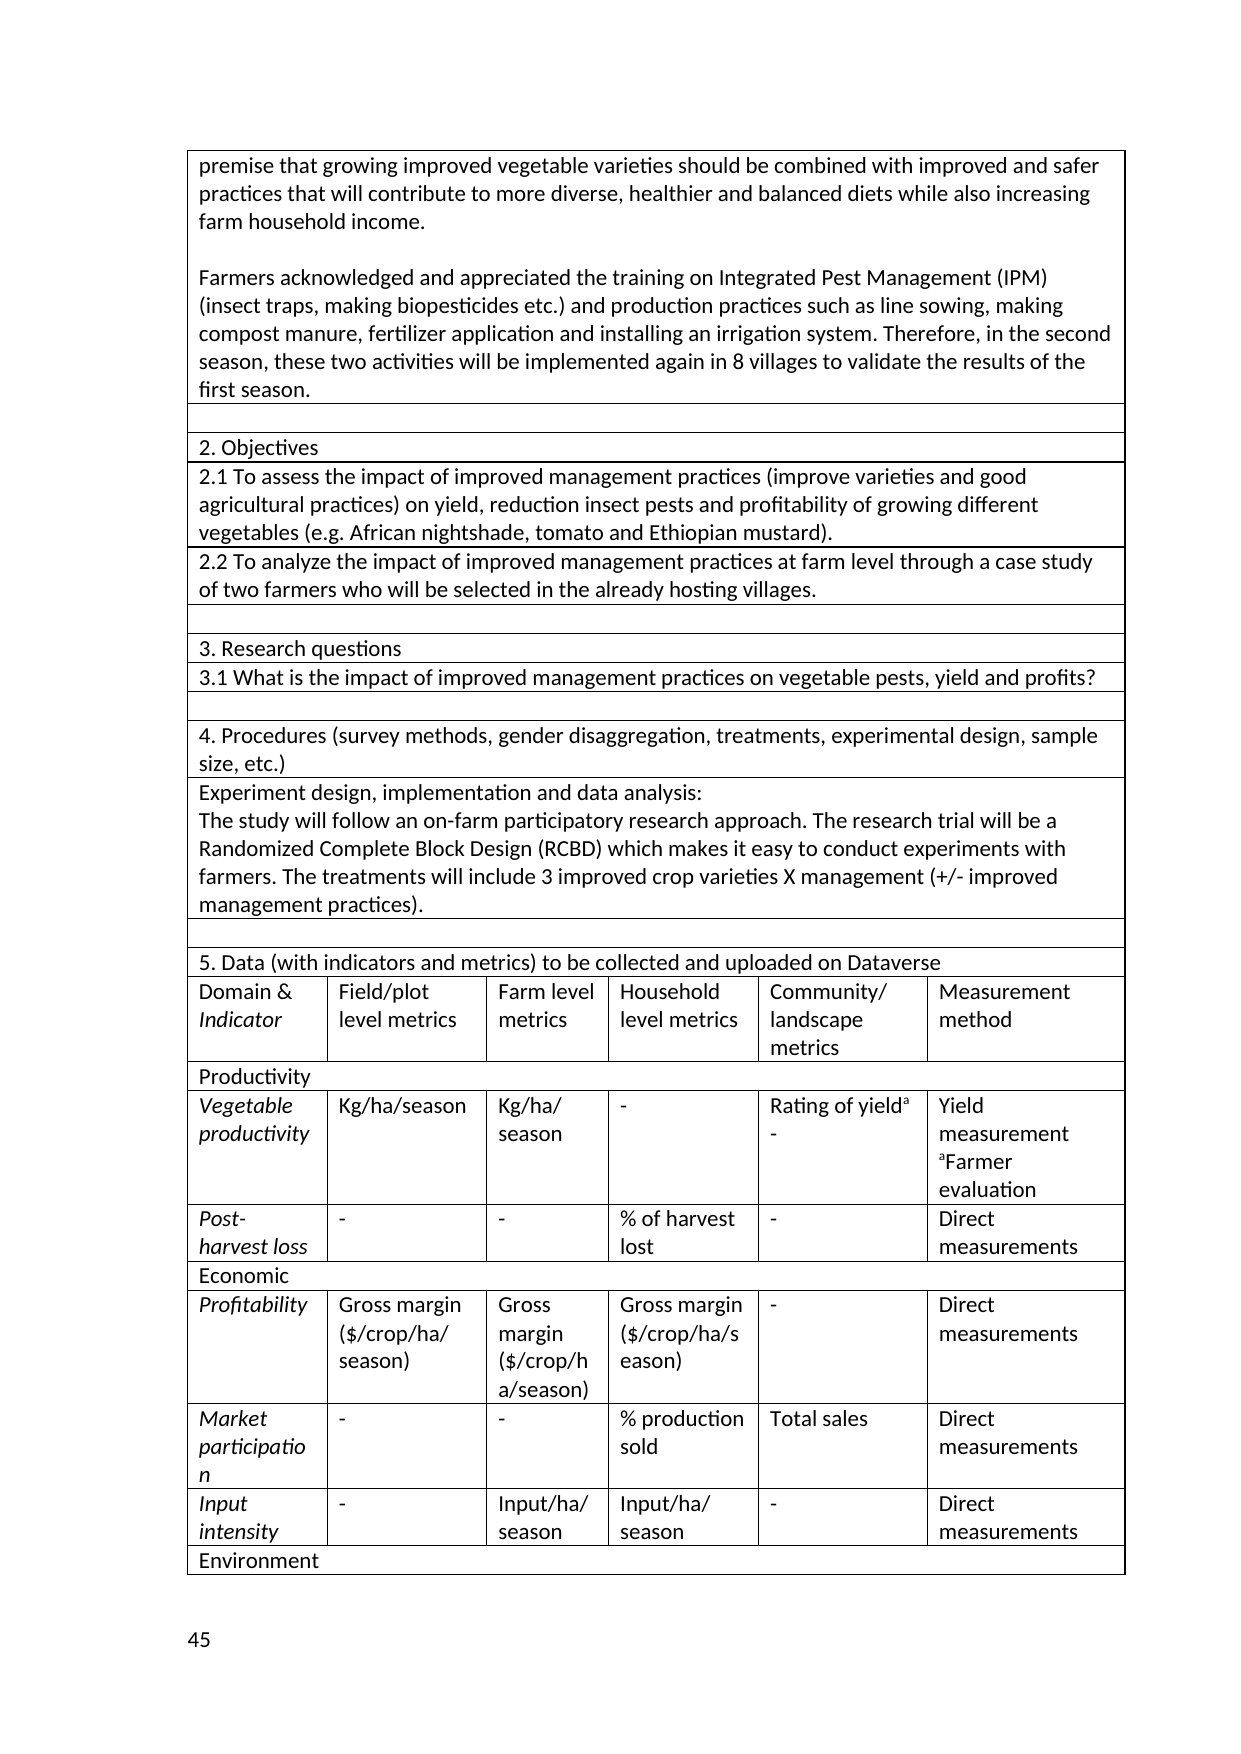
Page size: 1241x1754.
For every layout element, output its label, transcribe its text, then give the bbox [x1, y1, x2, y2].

table_cell Direct measurements [928, 1205, 1124, 1261]
table_cell Input/ha/season [487, 1489, 608, 1545]
table_cell - [759, 1489, 927, 1545]
table_cell 2. Objectives [188, 433, 1124, 461]
table_cell Field/plot level metrics [328, 977, 486, 1061]
table_cell [188, 605, 1124, 633]
table_cell Farm level metrics [487, 977, 608, 1061]
table_cell - [759, 1291, 927, 1403]
table_cell Community/landscape metrics [759, 977, 927, 1061]
table_cell Input intensity [188, 1489, 327, 1545]
table_cell 5. Data (with indicators and metrics) to be collected and uploaded on Dataverse [188, 948, 1124, 976]
table_cell Productivity [188, 1062, 1124, 1090]
table_cell Direct measurements [928, 1404, 1124, 1488]
table_cell - [328, 1404, 486, 1488]
table_cell Direct measurements [928, 1291, 1124, 1403]
table_cell - [487, 1404, 608, 1488]
table_cell Measurement method [928, 977, 1124, 1061]
table_cell 3.1 What is the impact of improved management practices on vegetable pests, yield and profits? [188, 663, 1124, 691]
table_cell Gross margin ($/crop/ha/season) [609, 1291, 758, 1403]
table_cell - [487, 1205, 608, 1261]
table_cell Economic [188, 1262, 1124, 1289]
table_cell Rating of yielda - [759, 1091, 927, 1203]
table_cell % production sold [609, 1404, 758, 1488]
table_cell Input/ha/season [609, 1489, 758, 1545]
table_cell Gross margin ($/crop/ha/ season) [328, 1291, 486, 1403]
table_cell Household level metrics [609, 977, 758, 1061]
table_cell [188, 919, 1124, 947]
table_cell - [609, 1091, 758, 1203]
table_cell Kg/ha/season [487, 1091, 608, 1203]
table_cell Post-harvest loss [188, 1205, 327, 1261]
table_cell Vegetable productivity [188, 1091, 327, 1203]
table_cell - [328, 1489, 486, 1545]
table_cell % of harvest lost [609, 1205, 758, 1261]
table_cell Environment [188, 1546, 1124, 1574]
table_cell Kg/ha/season [328, 1091, 486, 1203]
table_cell 4. Procedures (survey methods, gender disaggregation, treatments, experimental design, sample size, etc.) [188, 721, 1124, 777]
table_cell Experiment design, implementation and data analysis: The study will follow an on-farm participatory research approach. The research trial will be a Randomized Complete Block Design (RCBD) which makes it easy to conduct experiments with farmers. The treatments will include 3 improved crop varieties X management (+/- improved management practices). [188, 778, 1124, 918]
table_cell - [759, 1205, 927, 1261]
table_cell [188, 151, 1124, 403]
table_cell Yield measurement aFarmer evaluation [928, 1091, 1124, 1203]
table_cell Total sales [759, 1404, 927, 1488]
table_cell 2.2 To analyze the impact of improved management practices at farm level through a case study of two farmers who will be selected in the already hosting villages. [188, 548, 1124, 603]
table_cell 2.1 To assess the impact of improved management practices (improve varieties and good agricultural practices) on yield, reduction insect pests and profitability of growing different vegetables (e.g. African nightshade, tomato and Ethiopian mustard). [188, 463, 1124, 546]
table_cell 3. Research questions [188, 634, 1124, 662]
table_cell [188, 692, 1124, 720]
table_cell - [328, 1205, 486, 1261]
table_cell Direct measurements [928, 1489, 1124, 1545]
table_cell Market participation [188, 1404, 327, 1488]
table_cell Gross margin ($/crop/ha/season) [487, 1291, 608, 1403]
table_cell Profitability [188, 1291, 327, 1403]
table_cell [188, 404, 1124, 432]
table_cell Domain & Indicator [188, 977, 327, 1061]
